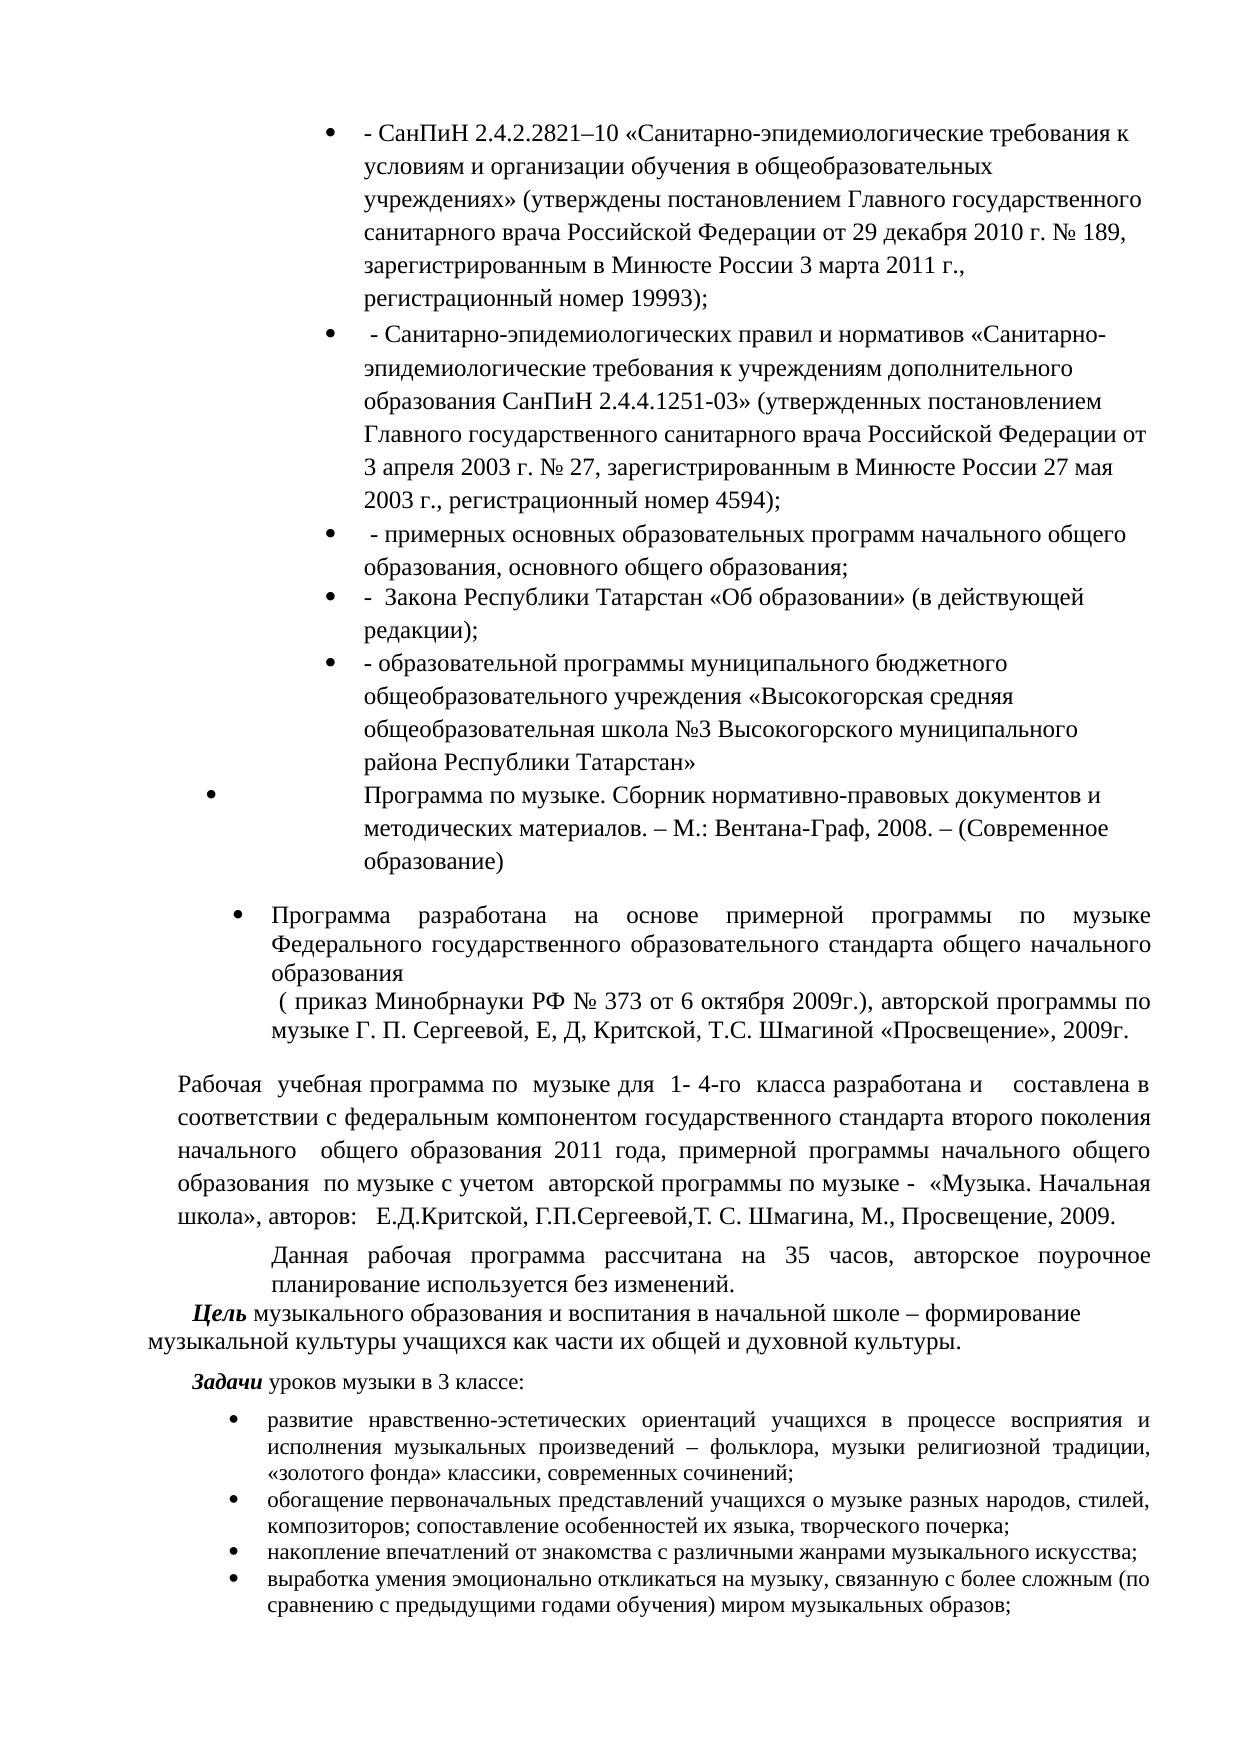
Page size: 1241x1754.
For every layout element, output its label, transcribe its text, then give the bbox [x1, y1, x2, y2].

list - Санитарно-эпидемиологических правил и нормативов «Санитарно- эпидемиологические требования к учреждениям дополнительного образования СанПиН 2.4.4.1251-03» (утвержденных постановлением Главного государственного санитарного врача Российской Федерации от 3 апреля 2003 г. № 27, зарегистрированным в Минюсте России 27 мая 2003 г., регистрационный номер 4594); [326, 316, 1149, 516]
title обогащение первоначальных представлений учащихся о музыке разных народов, стилей, композиторов; сопоставление особенностей их языка, творческого почерка; [229, 1486, 1152, 1538]
list Программа разработана на основе примерной программы по музыке Федерального государственного образовательного стандарта общего начального образования [233, 900, 1152, 986]
text Данная рабочая программа рассчитана на 35 часов, авторское поурочное планирование используется без изменений. [271, 1240, 1152, 1298]
list накопление впечатлений от знакомства с различными жанрами музыкального искусства; [229, 1538, 1152, 1565]
text Цель музыкального образования и воспитания в начальной школе – формирование музыкальной культуры учащихся как части их общей и духовной культуры. [148, 1298, 1181, 1355]
list - образовательной программы муниципального бюджетного общеобразовательного учреждения «Высокогорская средняя общеобразовательная школа №3 Высокогорского муниципального района Республики Татарстан» [326, 648, 1152, 776]
text Задачи уроков музыки в 3 классе: [148, 1368, 1181, 1394]
text ( приказ Минобрнауки РФ № 373 от 6 октября 2009г.), авторской программы по музыке Г. П. Сергеевой, Е, Д, Критской, Т.С. Шмагиной «Просвещение», 2009г. [271, 986, 1152, 1044]
list - Закона Республики Татарстан «Об образовании» (в действующей редакции); [326, 582, 1152, 644]
list Программа по музыке. Сборник нормативно-правовых документов и методических материалов. – М.: Вентана-Граф, 2008. – (Современное образование) [207, 780, 1152, 875]
list - примерных основных образовательных программ начального общего образования, основного общего образования; [326, 516, 1149, 582]
title развитие нравственно-эстетических ориентаций учащихся в процессе восприятия и исполнения музыкальных произведений – фольклора, музыки религиозной традиции, «золотого фонда» классики, современных сочинений; [229, 1407, 1152, 1486]
list выработка умения эмоционально откликаться на музыку, связанную с более сложным (по сравнению с предыдущими годами обучения) миром музыкальных образов; [229, 1565, 1152, 1617]
subtitle Рабочая учебная программа по музыке для 1- 4-го класса разработана и составлена в соответствии с федеральным компонентом государственного стандарта второго поколения начального общего образования 2011 года, примерной программы начального общего образования по музыке с учетом авторской программы по музыке - «Музыка. Начальная школа», авторов: Е.Д.Критской, Г.П.Сергеевой,Т. С. Шмагина, М., Просвещение, 2009. [177, 1069, 1152, 1230]
list - СанПиН 2.4.2.2821–10 «Санитарно-эпидемиологические требования к условиям и организации обучения в общеобразовательных учреждениях» (утверждены постановлением Главного государственного санитарного врача Российской Федерации от 29 декабря 2010 г. № 189, зарегистрированным в Минюсте России 3 марта 2011 г., регистрационный номер 19993); [326, 118, 1152, 312]
